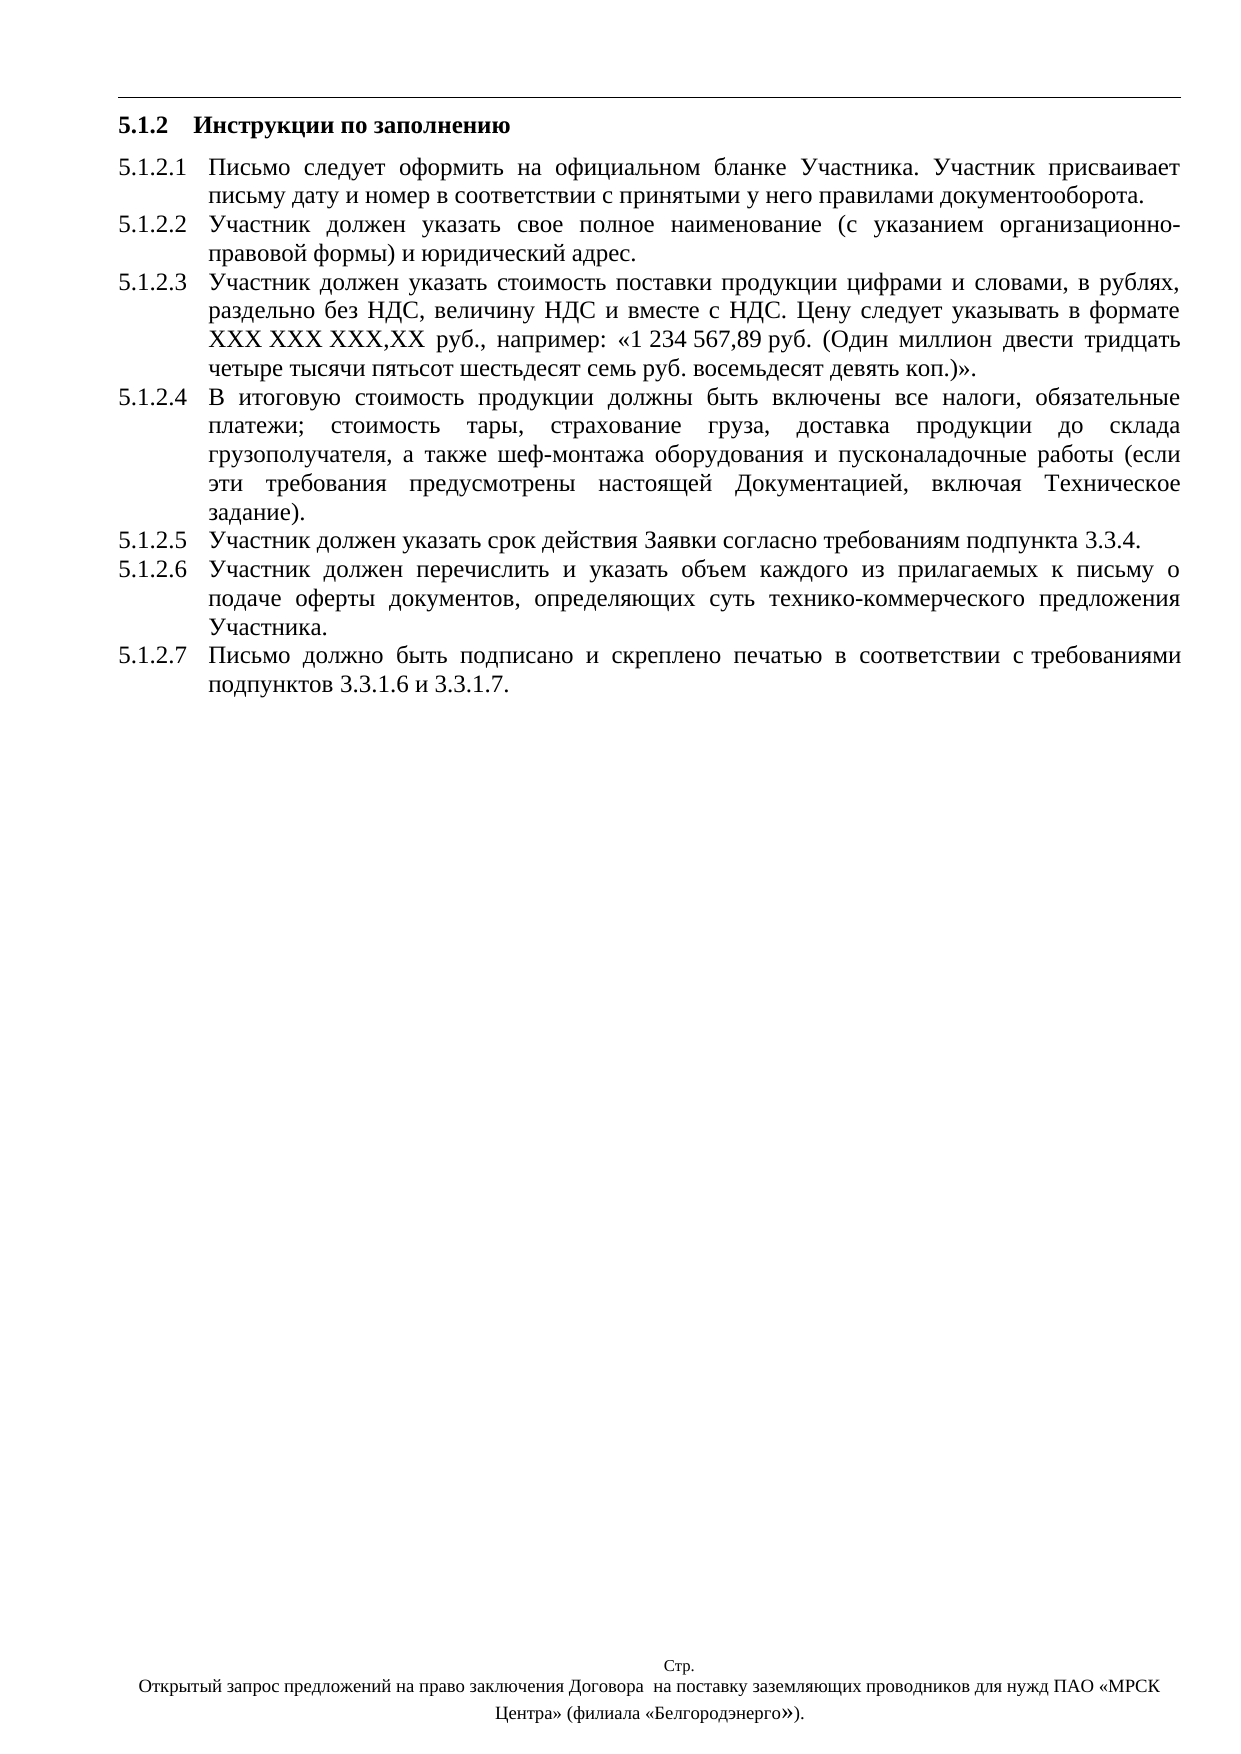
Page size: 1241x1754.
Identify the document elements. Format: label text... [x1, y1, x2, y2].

subtitle Инструкции по заполнению [118, 111, 1181, 139]
list Письмо следует оформить на официальном бланке Участника. Участник присваивает письму дату и номер в соответствии с принятыми у него правилами документооборота. [118, 152, 1181, 209]
list Участник должен указать стоимость поставки продукции цифрами и словами, в рублях, раздельно без НДС, величину НДС и вместе с НДС. Цену следует указывать в формате ХХХ ХХХ ХХХ,ХХ руб., например: «1 234 567,89 руб. (Один миллион двести тридцать четыре тысячи пятьсот шестьдесят семь руб. восемьдесят девять коп.)». [118, 267, 1181, 382]
list Участник должен перечислить и указать объем каждого из прилагаемых к письму о подаче оферты документов, определяющих суть технико-коммерческого предложения Участника. [118, 554, 1181, 641]
list Участник должен указать свое полное наименование (с указанием организационно-правовой формы) и юридический адрес. [118, 209, 1181, 267]
list В итоговую стоимость продукции должны быть включены все налоги, обязательные платежи; стоимость тары, страхование груза, доставка продукции до склада грузополучателя, а также шеф-монтажа оборудования и пусконаладочные работы (если эти требования предусмотрены настоящей Документацией, включая Техническое задание). [118, 382, 1181, 526]
list Участник должен указать срок действия Заявки согласно требованиям подпункта 3.3.4. [118, 526, 1181, 554]
list Письмо должно быть подписано и скреплено печатью в соответствии с требованиями подпунктов 3.3.1.6 и 3.3.1.7. [118, 641, 1181, 698]
